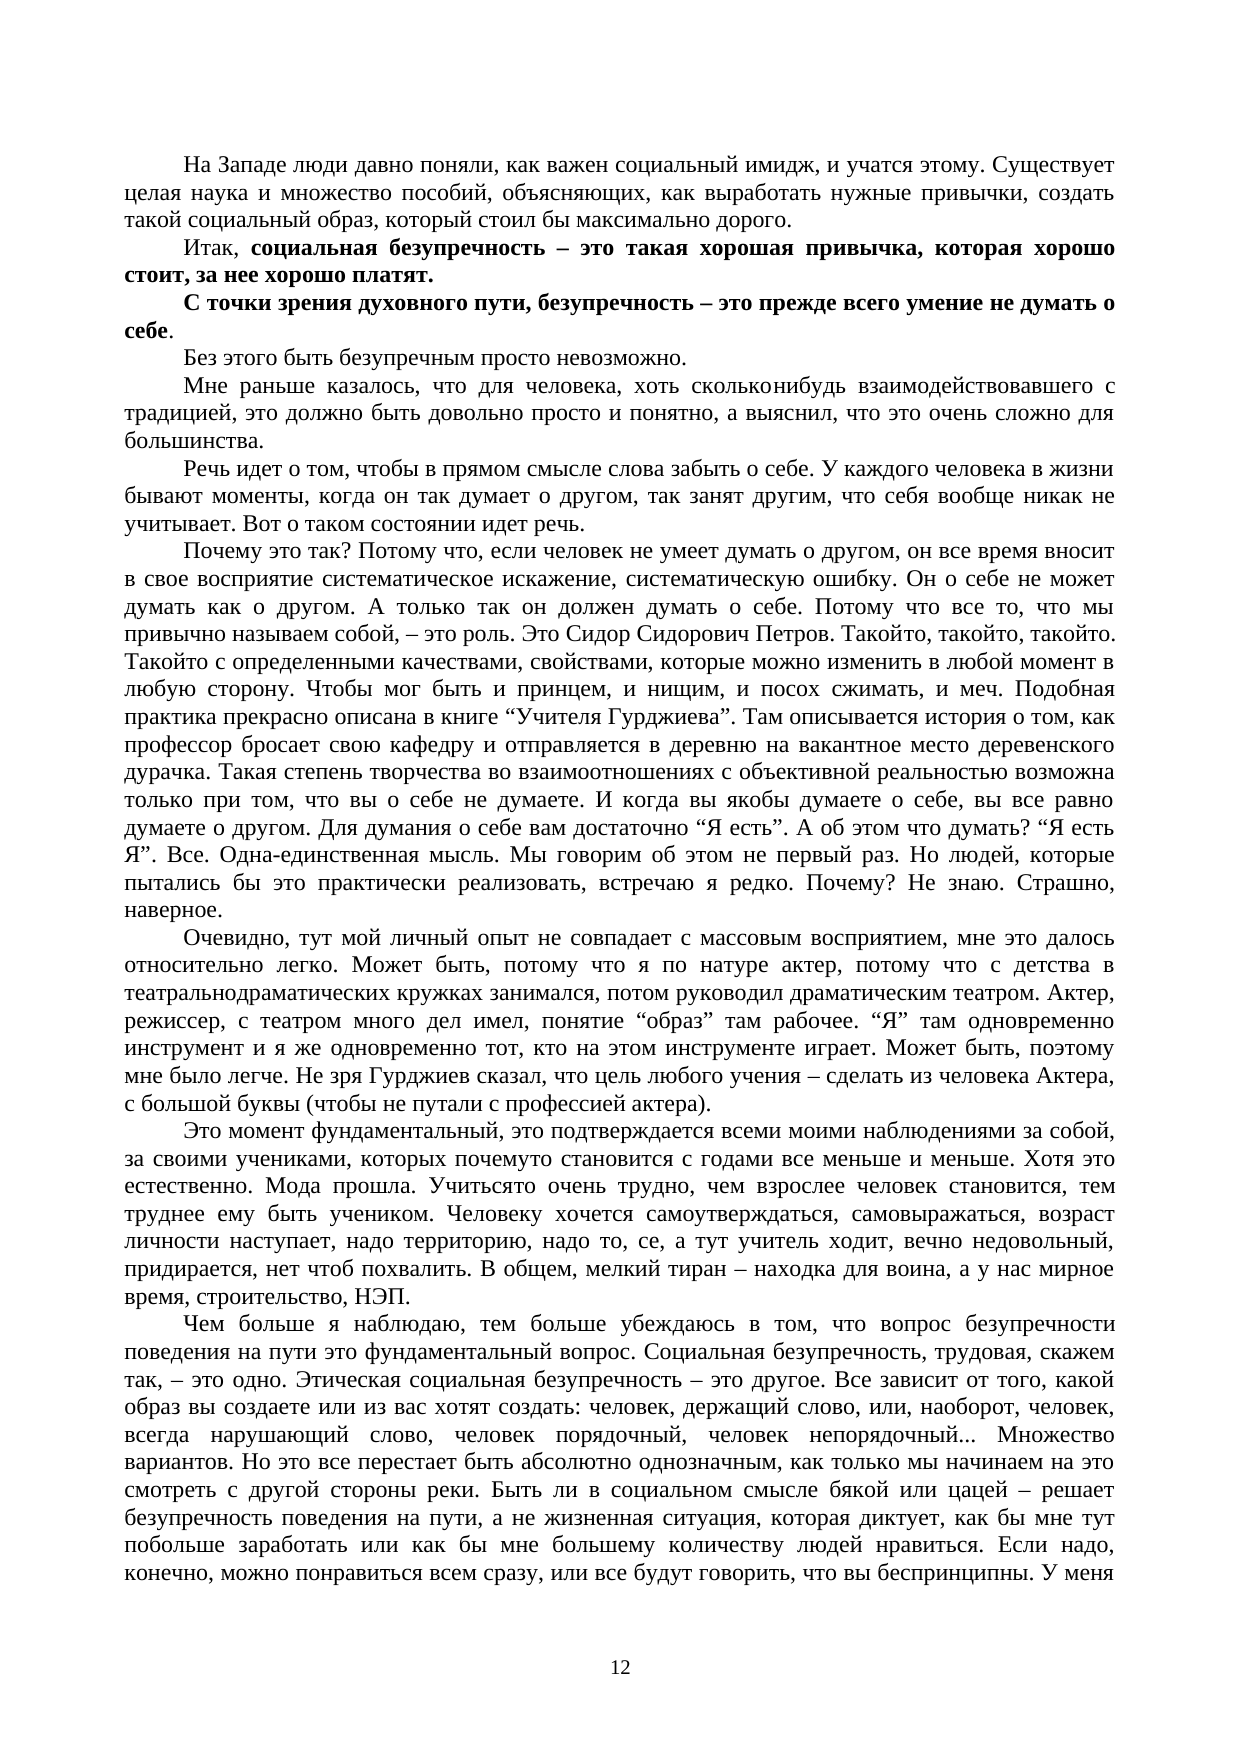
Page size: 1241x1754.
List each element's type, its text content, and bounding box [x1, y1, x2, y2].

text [124, 1309, 1116, 1585]
text На Западе люди давно поняли, как важен социальный имидж, и учатся этому. Существует целая наука и множество пособий, объясняющих, как выработать нужные привычки, создать такой социальный образ, который стоил бы максимально дорого. [124, 150, 1116, 233]
text Речь идет о том, чтобы в прямом смысле слова забыть о себе. У каждого человека в жизни бывают моменты, когда он так думает о другом, так занят другим, что себя вообще никак не учитывает. Вот о таком состоянии идет речь. [124, 454, 1116, 536]
text Это момент фундаментальный, это подтверждается всеми моими наблюдениями за собой, за своими учениками, которых почемуто становится с годами все меньше и меньше. Хотя это естественно. Мода прошла. Учитьсято очень трудно, чем взрослее человек становится, тем труднее ему быть учеником. Человеку хочется самоутверждаться, самовыражаться, возраст личности наступает, надо территорию, надо то, се, а тут учитель ходит, вечно недовольный, придирается, нет чтоб похвалить. В общем, мелкий тиран – находка для воина, а у нас мирное время, строительство, НЭП. [124, 1116, 1116, 1309]
text Без этого быть безупречным просто невозможно. [124, 343, 1116, 371]
text С точки зрения духовного пути, безупречность – это прежде всего умение не думать о себе. [124, 288, 1116, 343]
text Очевидно, тут мой личный опыт не совпадает с массовым восприятием, мне это далось относительно легко. Может быть, потому что я по натуре актер, потому что с детства в театральнодраматических кружках занимался, потом руководил драматическим театром. Актер, режиссер, с театром много дел имел, понятие “образ” там рабочее. “Я” там одновременно инструмент и я же одновременно тот, кто на этом инструменте играет. Может быть, поэтому мне было легче. Не зря Гурджиев сказал, что цель любого учения – сделать из человека Актера, с большой буквы (чтобы не путали с профессией актера). [124, 923, 1116, 1116]
text Итак, социальная безупречность – это такая хорошая привычка, которая хорошо стоит, за нее хорошо платят. [124, 233, 1116, 288]
text Мне раньше казалось, что для человека, хоть скольконибудь взаимодействовавшего с традицией, это должно быть довольно просто и понятно, а выяснил, что это очень сложно для большинства. [124, 371, 1116, 454]
text Почему это так? Потому что, если человек не умеет думать о другом, он все время вносит в свое восприятие систематическое искажение, систематическую ошибку. Он о себе не может думать как о другом. А только так он должен думать о себе. Потому что все то, что мы привычно называем собой, – это роль. Это Сидор Сидорович Петров. Такойто, такойто, такойто. Такойто с определенными качествами, свойствами, которые можно изменить в любой момент в любую сторону. Чтобы мог быть и принцем, и нищим, и посох сжимать, и меч. Подобная практика прекрасно описана в книге “Учителя Гурджиева”. Там описывается история о том, как профессор бросает свою кафедру и отправляется в деревню на вакантное место деревенского дурачка. Такая степень творчества во взаимоотношениях с объективной реальностью возможна только при том, что вы о себе не думаете. И когда вы якобы думаете о себе, вы все равно думаете о другом. Для думания о себе вам достаточно “Я есть”. А об этом что думать? “Я есть Я”. Все. Одна-единственная мысль. Мы говорим об этом не первый раз. Но людей, которые пытались бы это практически реализовать, встречаю я редко. Почему? Не знаю. Страшно, наверное. [124, 536, 1116, 923]
